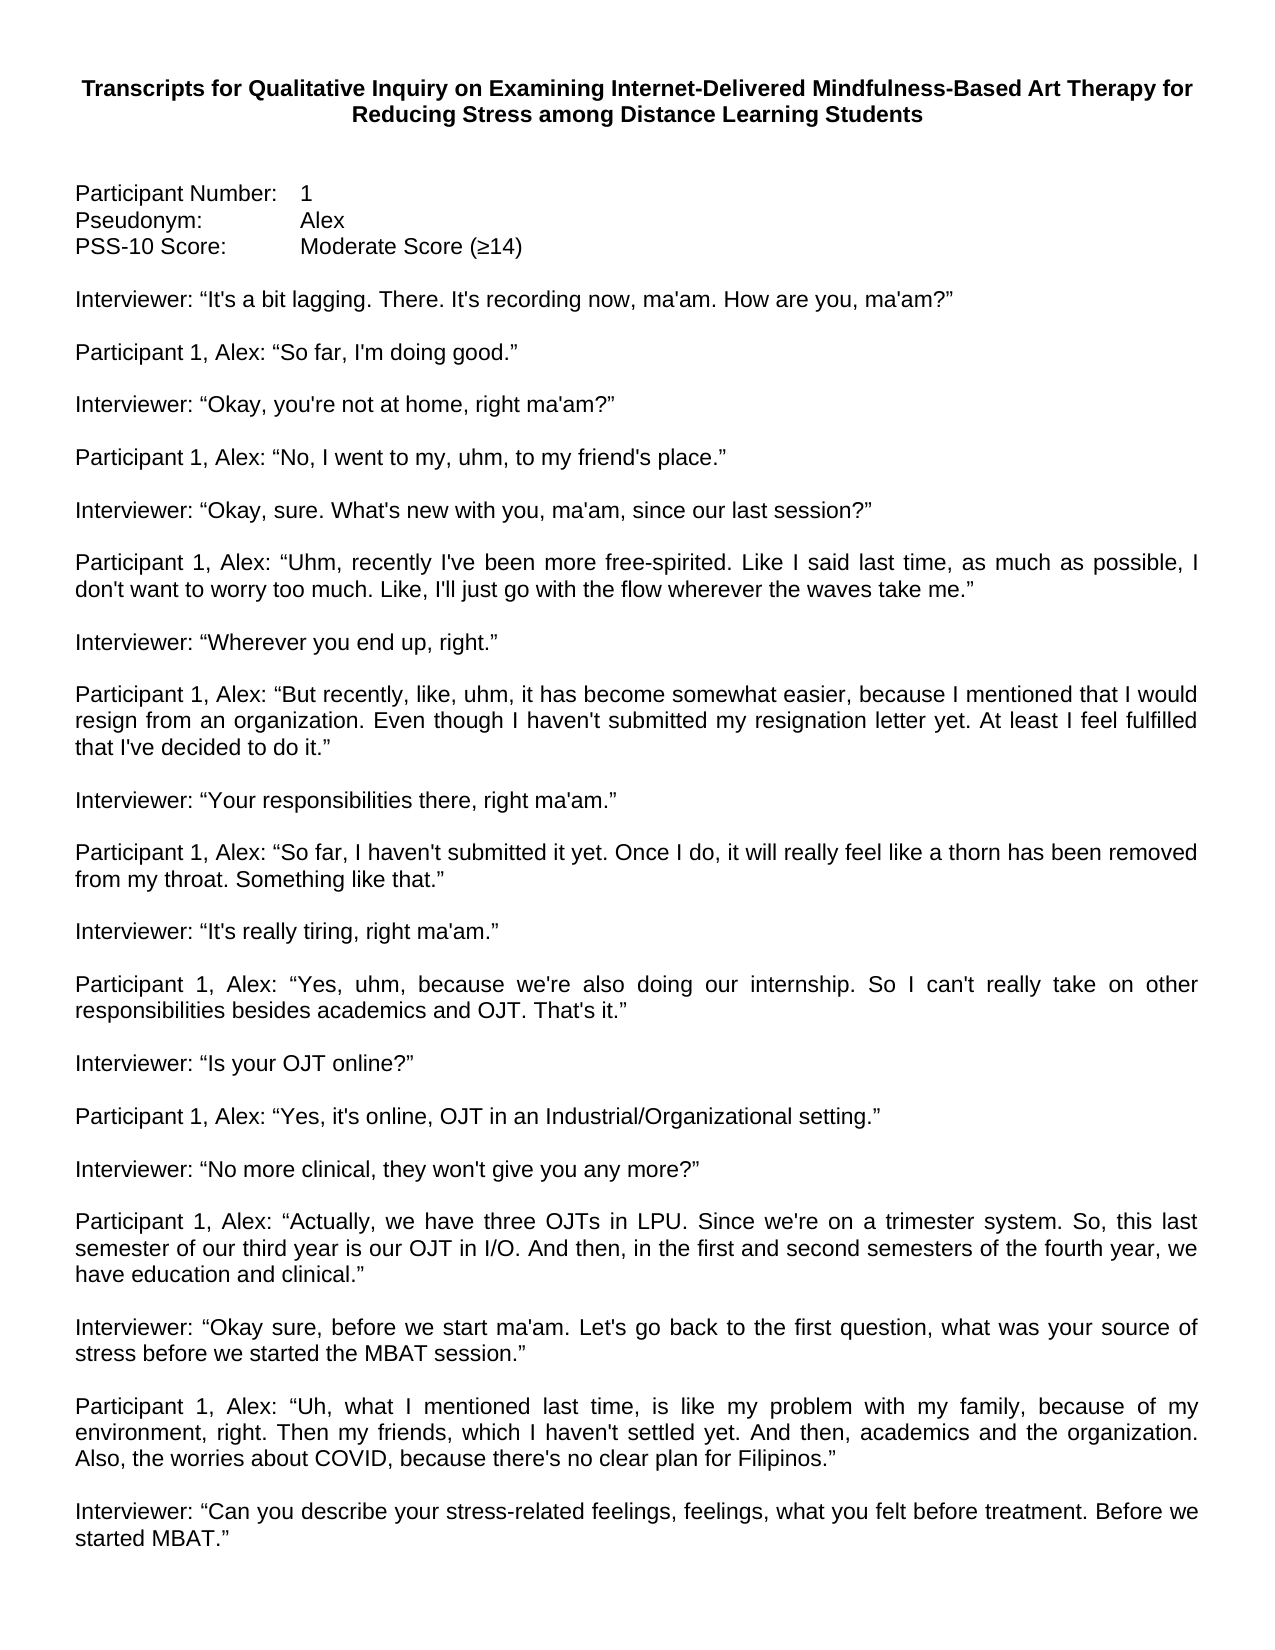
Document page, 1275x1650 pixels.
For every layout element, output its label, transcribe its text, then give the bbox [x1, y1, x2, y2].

text Interviewer: “It's really tiring, right ma'am.” [75, 892, 1200, 945]
text Participant 1, Alex: “So far, I haven't submitted it yet. Once I do, it will really feel like a thorn has been removed from my throat. Something like that.” [75, 839, 1200, 892]
text PSS-10 Score: Moderate Score (≥14) [75, 233, 1200, 259]
text Participant 1, Alex: “Yes, uhm, because we're also doing our internship. So I can't really take on other responsibilities besides academics and OJT. That's it.” [75, 971, 1200, 1024]
text Participant 1, Alex: “No, I went to my, uhm, to my friend's place.” [75, 418, 1200, 470]
text Interviewer: “Can you describe your stress-related feelings, feelings, what you felt before treatment. Before we started MBAT.” [75, 1472, 1200, 1551]
text Interviewer: “Okay, you're not at home, right ma'am?” [75, 365, 1200, 418]
text Interviewer: “Okay sure, before we start ma'am. Let's go back to the first question, what was your source of stress before we started the MBAT session.” [75, 1287, 1200, 1366]
text Interviewer: “No more clinical, they won't give you any more?” [75, 1129, 1200, 1182]
text Participant 1, Alex: “Uhm, recently I've been more free-spirited. Like I said last time, as much as possible, I don't want to worry too much. Like, I'll just go with the flow wherever the waves take me.” [75, 523, 1200, 602]
text Interviewer: “Your responsibilities there, right ma'am.” [75, 787, 1200, 813]
text Participant Number: 1 [75, 180, 1200, 207]
text Participant 1, Alex: “Actually, we have three OJTs in LPU. Since we're on a trimester system. So, this last semester of our third year is our OJT in I/O. And then, in the first and second semesters of the fourth year, we have education and clinical.” [75, 1182, 1200, 1287]
text Interviewer: “Okay, sure. What's new with you, ma'am, since our last session?” [75, 470, 1200, 523]
text Interviewer: “Is your OJT online?” [75, 1024, 1200, 1076]
text Participant 1, Alex: “Uh, what I mentioned last time, is like my problem with my family, because of my environment, right. Then my friends, which I haven't settled yet. And then, academics and the organization. Also, the worries about COVID, because there's no clear plan for Filipinos.” [75, 1393, 1200, 1472]
text Participant 1, Alex: “But recently, like, uhm, it has become somewhat easier, because I mentioned that I would resign from an organization. Even though I haven't submitted my resignation letter yet. At least I feel fulfilled that I've decided to do it.” [75, 681, 1200, 760]
text Pseudonym: Alex [75, 207, 1200, 233]
text Participant 1, Alex: “Yes, it's online, OJT in an Industrial/Organizational setting.” [75, 1103, 1200, 1129]
text Interviewer: “Wherever you end up, right.” [75, 602, 1200, 655]
text Interviewer: “It's a bit lagging. There. It's recording now, ma'am. How are you, ma'am?” [75, 259, 1200, 312]
text Participant 1, Alex: “So far, I'm doing good.” [75, 312, 1200, 365]
text Transcripts for Qualitative Inquiry on Examining Internet-Delivered Mindfulness-Based Art Therapy for Reducing Stress among Distance Learning Students [75, 75, 1200, 128]
